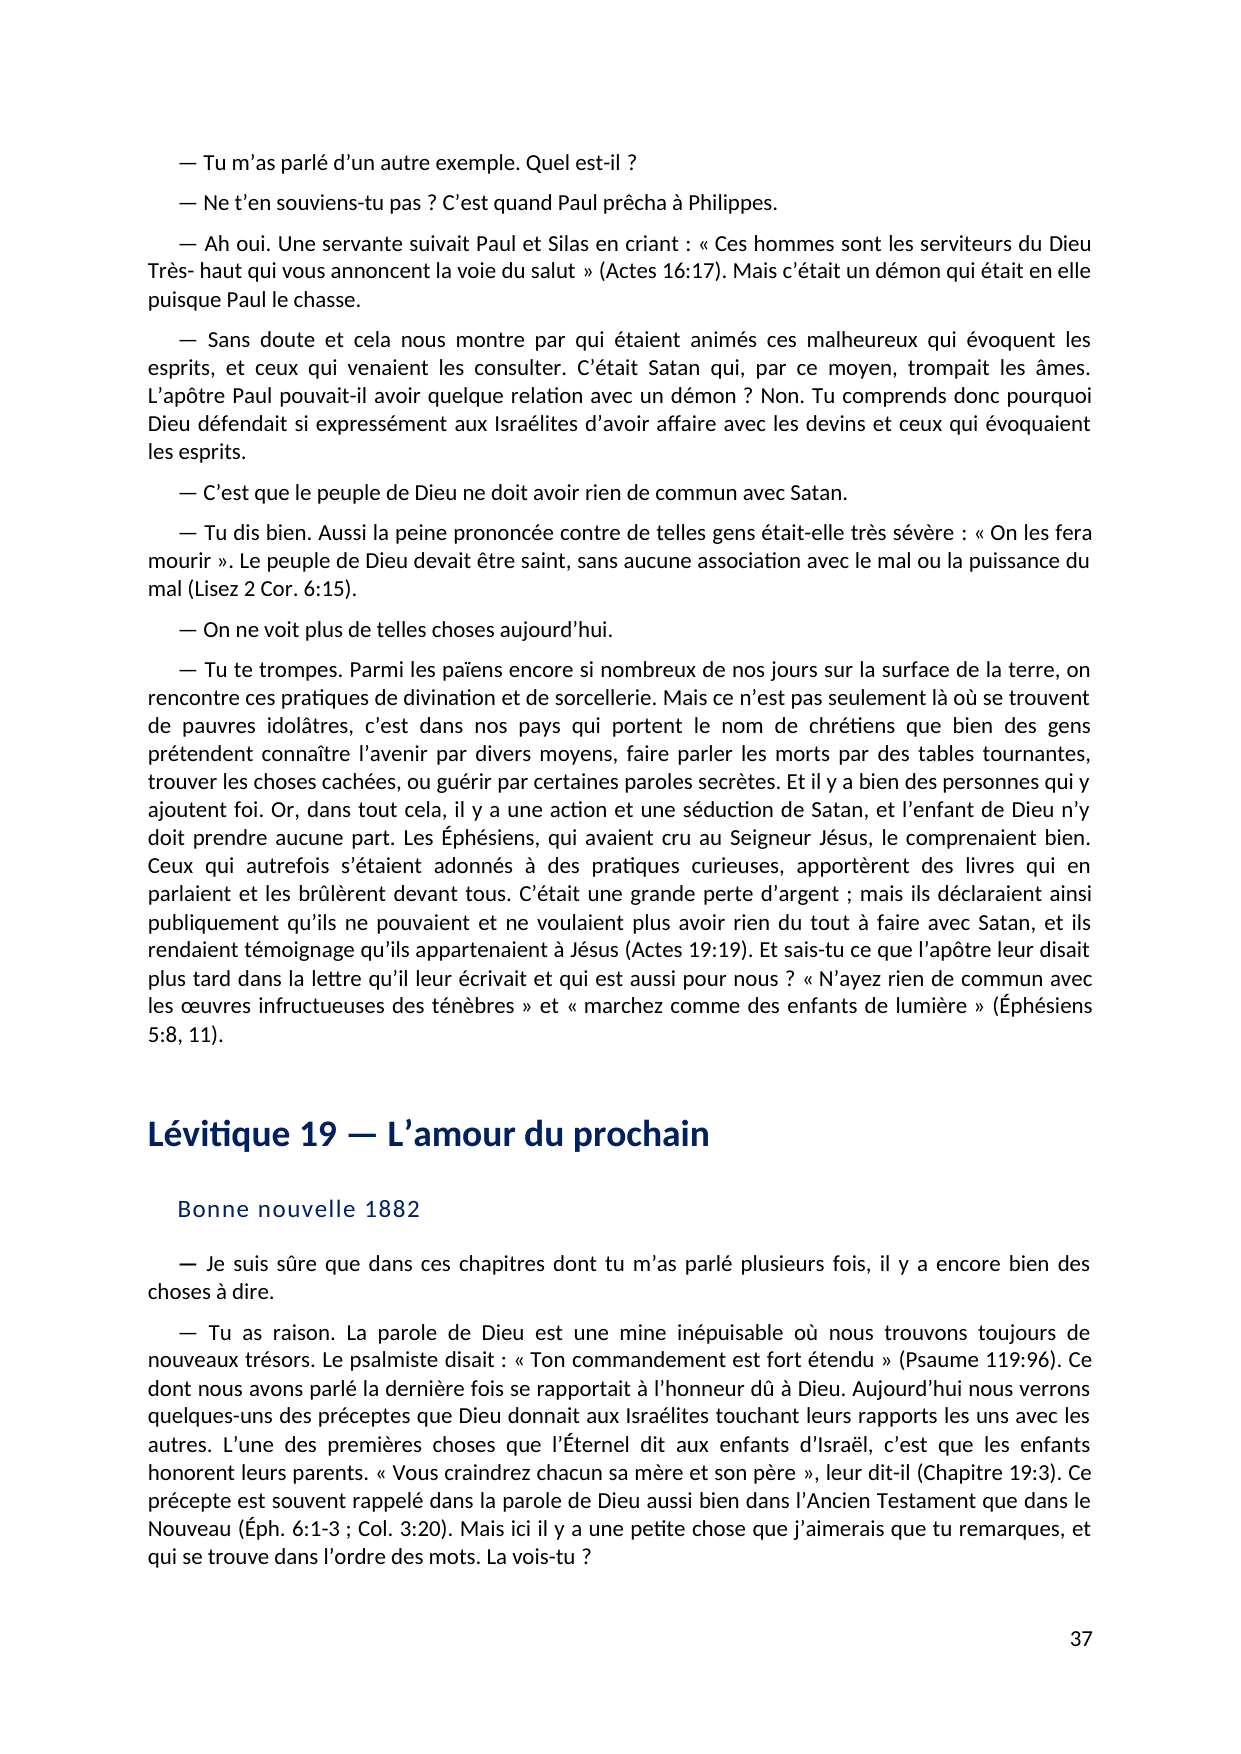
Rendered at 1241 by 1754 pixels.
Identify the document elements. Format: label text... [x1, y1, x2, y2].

text — Ne t’en souviens-tu pas ? C’est quand Paul prêcha à Philippes. [148, 188, 1093, 216]
text — Sans doute et cela nous montre par qui étaient animés ces malheureux qui évoquent les esprits, et ceux qui venaient les consulter. C’était Satan qui, par ce moyen, trompait les âmes. L’apôtre Paul pouvait-il avoir quelque relation avec un démon ? Non. Tu comprends donc pourquoi Dieu défendait si expressément aux Israélites d’avoir affaire avec les devins et ceux qui évoquaient les esprits. [148, 325, 1093, 465]
text — C’est que le peuple de Dieu ne doit avoir rien de commun avec Satan. [148, 478, 1093, 506]
text — Tu te trompes. Parmi les païens encore si nombreux de nos jours sur la surface de la terre, on rencontre ces pratiques de divination et de sorcellerie. Mais ce n’est pas seulement là où se trouvent de pauvres idolâtres, c’est dans nos pays qui portent le nom de chrétiens que bien des gens prétendent connaître l’avenir par divers moyens, faire parler les morts par des tables tournantes, trouver les choses cachées, ou guérir par certaines paroles secrètes. Et il y a bien des personnes qui y ajoutent foi. Or, dans tout cela, il y a une action et une séduction de Satan, et l’enfant de Dieu n’y doit prendre aucune part. Les Éphésiens, qui avaient cru au Seigneur Jésus, le comprenaient bien. Ceux qui autrefois s’étaient adonnés à des pratiques curieuses, apportèrent des livres qui en parlaient et les brûlèrent devant tous. C’était une grande perte d’argent ; mais ils déclaraient ainsi publiquement qu’ils ne pouvaient et ne voulaient plus avoir rien du tout à faire avec Satan, et ils rendaient témoignage qu’ils appartenaient à Jésus (Actes 19:19). Et sais-tu ce que l’apôtre leur disait plus tard dans la lettre qu’il leur écrivait et qui est aussi pour nous ? « N’ayez rien de commun avec les œuvres infructueuses des ténèbres » et « marchez comme des enfants de lumière » (Éphésiens 5:8, 11). [148, 655, 1093, 1048]
text — Ah oui. Une servante suivait Paul et Silas en criant : « Ces hommes sont les serviteurs du Dieu Très- haut qui vous annoncent la voie du salut » (Actes 16:17). Mais c’était un démon qui était en elle puisque Paul le chasse. [148, 229, 1093, 313]
text — Tu dis bien. Aussi la peine prononcée contre de telles gens était-elle très sévère : « On les fera mourir ». Le peuple de Dieu devait être saint, sans aucune association avec le mal ou la puissance du mal (Lisez 2 Cor. 6:15). [148, 518, 1093, 602]
subtitle Lévitique 19 — L’amour du prochain [148, 1110, 1093, 1156]
subtitle Bonne nouvelle 1882 [148, 1193, 1093, 1224]
text — Je suis sûre que dans ces chapitres dont tu m’as parlé plusieurs fois, il y a encore bien des choses à dire. [148, 1249, 1093, 1305]
text — Tu as raison. La parole de Dieu est une mine inépuisable où nous trouvons toujours de nouveaux trésors. Le psalmiste disait : « Ton commandement est fort étendu » (Psaume 119:96). Ce dont nous avons parlé la dernière fois se rapportait à l’honneur dû à Dieu. Aujourd’hui nous verrons quelques-uns des préceptes que Dieu donnait aux Israélites touchant leurs rapports les uns avec les autres. L’une des premières choses que l’Éternel dit aux enfants d’Israël, c’est que les enfants honorent leurs parents. « Vous craindrez chacun sa mère et son père », leur dit-il (Chapitre 19:3). Ce précepte est souvent rappelé dans la parole de Dieu aussi bien dans l’Ancien Testament que dans le Nouveau (Éph. 6:1-3 ; Col. 3:20). Mais ici il y a une petite chose que j’aimerais que tu remarques, et qui se trouve dans l’ordre des mots. La vois-tu ? [148, 1318, 1093, 1570]
text — Tu m’as parlé d’un autre exemple. Quel est-il ? [148, 148, 1093, 176]
text — On ne voit plus de telles choses aujourd’hui. [148, 615, 1093, 643]
